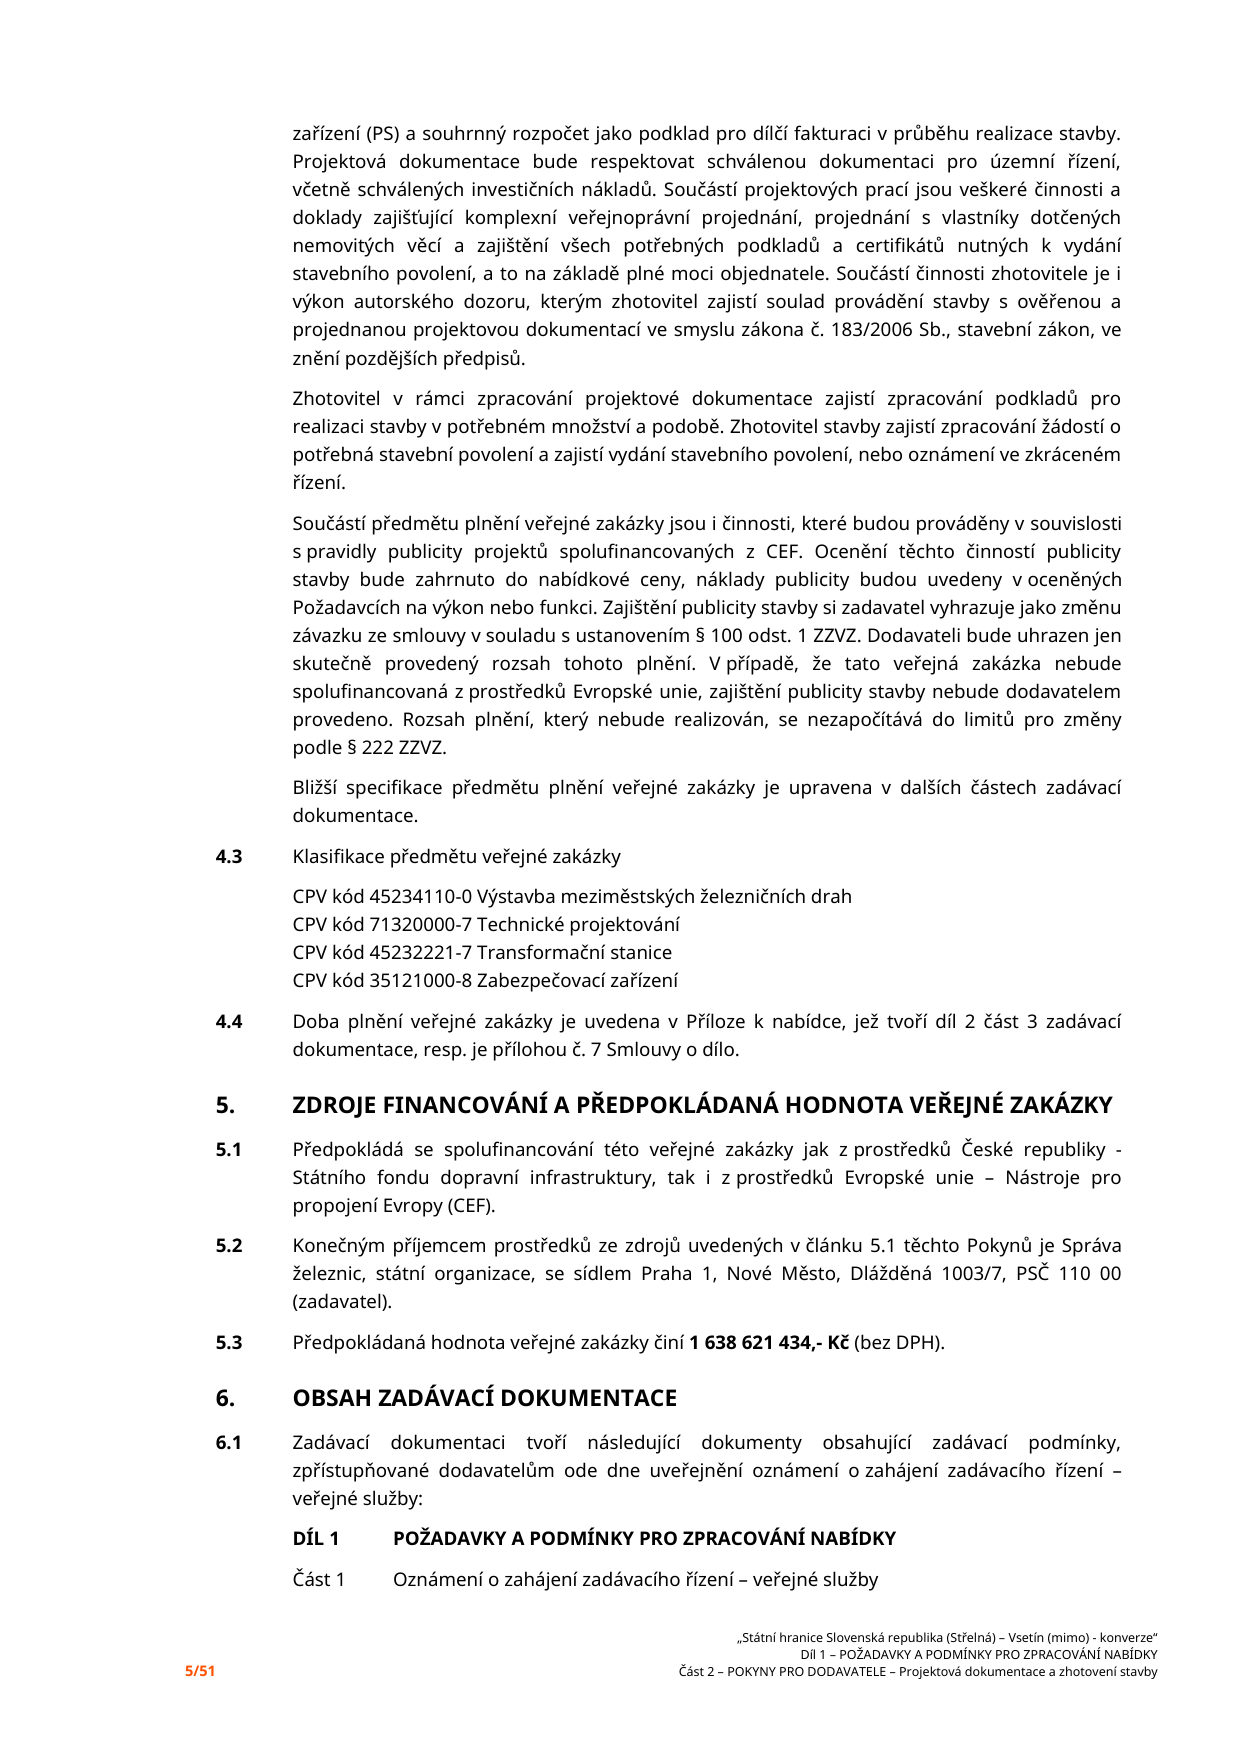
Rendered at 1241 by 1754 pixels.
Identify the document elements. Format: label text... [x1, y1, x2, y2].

text Bližší specifikace předmětu plnění veřejné zakázky je upravena v dalších částech zadávací dokumentace. [292, 774, 1122, 828]
text CPV kód 45232221-7 Transformační stanice [292, 940, 1122, 965]
text Předpokládaná hodnota veřejné zakázky činí 1 638 621 434,- Kč (bez DPH). [216, 1329, 1122, 1355]
text Klasifikace předmětu veřejné zakázky [216, 843, 1122, 869]
text Zhotovitel v rámci zpracování projektové dokumentace zajistí zpracování podkladů pro realizaci stavby v potřebném množství a podobě. Zhotovitel stavby zajistí zpracování žádostí o potřebná stavební povolení a zajistí vydání stavebního povolení, nebo oznámení ve zkráceném řízení. [292, 385, 1122, 495]
text Část 1 Oznámení o zahájení zadávacího řízení – veřejné služby [292, 1566, 1122, 1592]
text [292, 121, 1122, 370]
text DÍL 1 POŽADAVKY A PODMÍNKY PRO ZPRACOVÁNÍ NABÍDKY [292, 1526, 1122, 1551]
list CPV kód 45234110-0 Výstavba meziměstských železničních drah [292, 884, 1122, 909]
text Předpokládá se spolufinancování této veřejné zakázky jak z prostředků České republiky - Státního fondu dopravní infrastruktury, tak i z prostředků Evropské unie – Nástroje pro propojení Evropy (CEF). [216, 1136, 1122, 1218]
list CPV kód 71320000-7 Technické projektování [292, 912, 1122, 937]
text Zadávací dokumentaci tvoří následující dokumenty obsahující zadávací podmínky, zpřístupňované dodavatelům ode dne uveřejnění oznámení o zahájení zadávacího řízení – veřejné služby: [216, 1429, 1122, 1511]
text Doba plnění veřejné zakázky je uvedena v Příloze k nabídce, jež tvoří díl 2 část 3 zadávací dokumentace, resp. je přílohou č. 7 Smlouvy o dílo. [216, 1008, 1122, 1062]
text Konečným příjemcem prostředků ze zdrojů uvedených v článku 5.1 těchto Pokynů je Správa železnic, státní organizace, se sídlem Praha 1, Nové Město, Dlážděná 1003/7, PSČ 110 00 (zadavatel). [216, 1233, 1122, 1314]
list CPV kód 35121000-8 Zabezpečovací zařízení [292, 968, 1122, 993]
text Součástí předmětu plnění veřejné zakázky jsou i činnosti, které budou prováděny v souvislosti s pravidly publicity projektů spolufinancovaných z CEF. Ocenění těchto činností publicity stavby bude zahrnuto do nabídkové ceny, náklady publicity budou uvedeny v oceněných Požadavcích na výkon nebo funkci. Zajištění publicity stavby si zadavatel vyhrazuje jako změnu závazku ze smlouvy v souladu s ustanovením § 100 odst. 1 ZZVZ. Dodavateli bude uhrazen jen skutečně provedený rozsah tohoto plnění. V případě, že tato veřejná zakázka nebude spolufinancovaná z prostředků Evropské unie, zajištění publicity stavby nebude dodavatelem provedeno. Rozsah plnění, který nebude realizován, se nezapočítává do limitů pro změny podle § 222 ZZVZ. [292, 510, 1122, 759]
text OBSAH ZADÁVACÍ DOKUMENTACE [216, 1382, 1122, 1413]
text ZDROJE FINANCOVÁNÍ a PŘEDPOKLÁDANÁ HODNOTA VEŘEJNÉ ZAKÁZKY [216, 1089, 1122, 1121]
